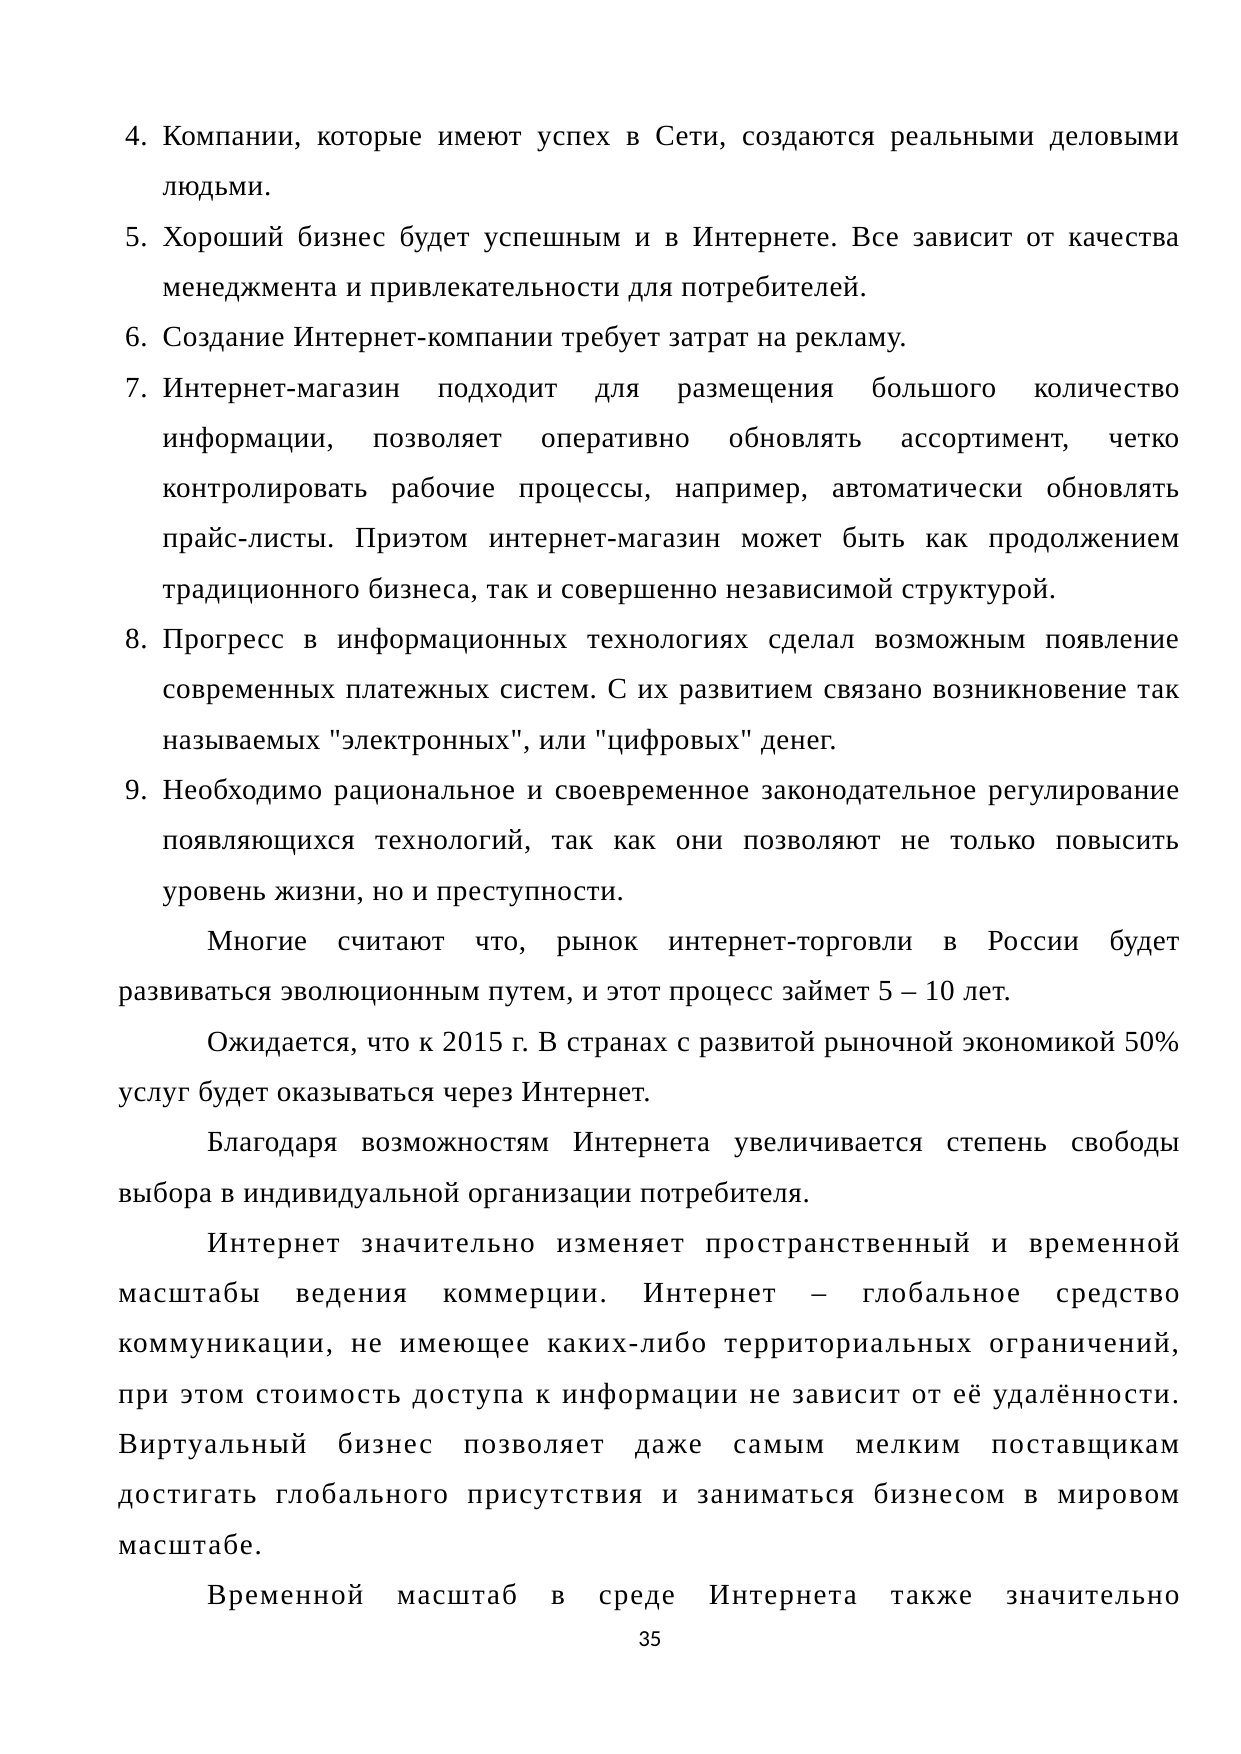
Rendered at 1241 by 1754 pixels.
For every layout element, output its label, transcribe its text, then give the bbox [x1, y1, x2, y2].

text Многие считают что, рынок интернет-торговли в России будет развиваться эволюционным путем, и этот процесс займет 5 – 10 лет. [118, 923, 1181, 1007]
text Благодаря возможностям Интернета увеличивается степень свободы выбора в индивидуальной организации потребителя. [118, 1124, 1181, 1208]
list Интернет-магазин подходит для размещения большого количество информации, позволяет оперативно обновлять ассортимент, четко контролировать рабочие процессы, например, автоматически обновлять прайс-листы. Приэтом интернет-магазин может быть как продолжением традиционного бизнеса, так и совершенно независимой структурой. [125, 370, 1181, 604]
list Создание Интернет-компании требует затрат на рекламу. [125, 319, 1181, 353]
list Прогресс в информационных технологиях сделал возможным появление современных платежных систем. С их развитием связано возникновение так называемых "электронных", или "цифровых" денег. [125, 621, 1181, 755]
list Компании, которые имеют успех в Сети, создаются реальными деловыми людьми. [125, 118, 1181, 202]
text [118, 1577, 1181, 1611]
list Необходимо рациональное и своевременное законодательное регулирование появляющихся технологий, так как они позволяют не только повысить уровень жизни, но и преступности. [125, 772, 1181, 906]
text Ожидается, что к 2015 г. В странах с развитой рыночной экономикой 50% услуг будет оказываться через Интернет. [118, 1024, 1181, 1108]
text Интернет значительно изменяет пространственный и временной масштабы ведения коммерции. Интернет – глобальное средство коммуникации, не имеющее каких-либо территориальных ограничений, при этом стоимость доступа к информации не зависит от её удалённости. Виртуальный бизнес позволяет даже самым мелким поставщикам достигать глобального присутствия и заниматься бизнесом в мировом масштабе. [118, 1225, 1181, 1560]
list Хороший бизнес будет успешным и в Интернете. Все зависит от качества менеджмента и привлекательности для потребителей. [125, 219, 1181, 303]
